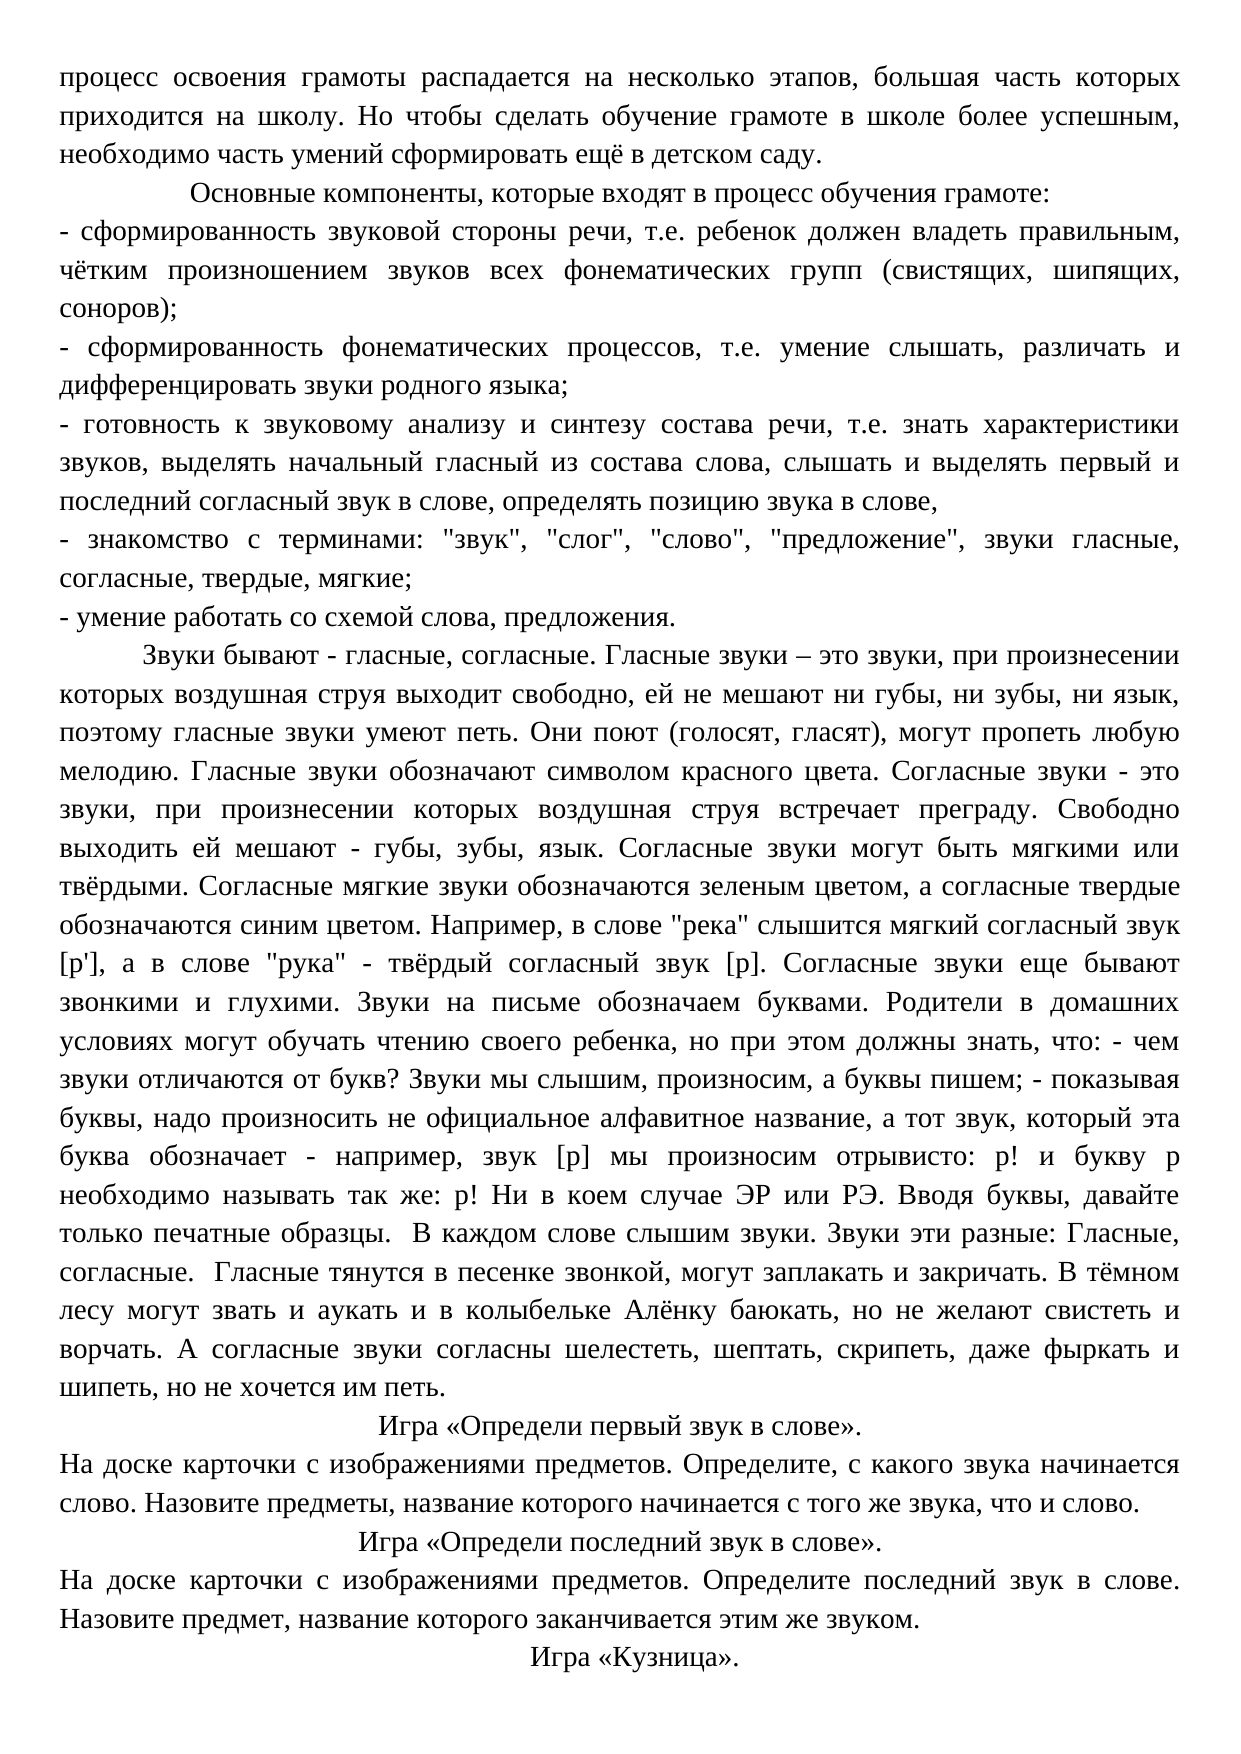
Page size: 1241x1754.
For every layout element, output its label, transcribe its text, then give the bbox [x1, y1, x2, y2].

text Основные компоненты, которые входят в процесс обучения грамоте: [59, 175, 1181, 208]
text На доске карточки с изображениями предметов. Определите, с какого звука начинается слово. Назовите предметы, название которого начинается с того же звука, что и слово. [59, 1447, 1181, 1519]
text - сформированность фонематических процессов, т.е. умение слышать, различать и дифференцировать звуки родного языка; [59, 329, 1181, 401]
text Игра «Кузница». [88, 1639, 1181, 1673]
text - умение работать со схемой слова, предложения. [59, 599, 1181, 632]
text На доске карточки с изображениями предметов. Определите последний звук в слове. Назовите предмет, название которого заканчивается этим же звуком. [59, 1562, 1181, 1634]
text Игра «Определи первый звук в слове». [59, 1408, 1181, 1442]
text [59, 59, 1181, 170]
text - сформированность звуковой стороны речи, т.е. ребенок должен владеть правильным, чётким произношением звуков всех фонематических групп (свистящих, шипящих, соноров); [59, 213, 1181, 324]
text Звуки бывают - гласные, согласные. Гласные звуки – это звуки, при произнесении которых воздушная струя выходит свободно, ей не мешают ни губы, ни зубы, ни язык, поэтому гласные звуки умеют петь. Они поют (голосят, гласят), могут пропеть любую мелодию. Гласные звуки обозначают символом красного цвета. Согласные звуки - это звуки, при произнесении которых воздушная струя встречает преграду. Свободно выходить ей мешают - губы, зубы, язык. Согласные звуки могут быть мягкими или твёрдыми. Согласные мягкие звуки обозначаются зеленым цветом, а согласные твердые обозначаются синим цветом. Например, в слове "река" слышится мягкий согласный звук [р'], а в слове "рука" - твёрдый согласный звук [р]. Согласные звуки еще бывают звонкими и глухими. Звуки на письме обозначаем буквами. Родители в домашних условиях могут обучать чтению своего ребенка, но при этом должны знать, что: - чем звуки отличаются от букв? Звуки мы слышим, произносим, а буквы пишем; - показывая буквы, надо произносить не официальное алфавитное название, а тот звук, который эта буква обозначает - например, звук [р] мы произносим отрывисто: р! и букву р необходимо называть так же: р! Ни в коем случае ЭР или РЭ. Вводя буквы, давайте только печатные образцы. В каждом слове слышим звуки. Звуки эти разные: Гласные, согласные. Гласные тянутся в песенке звонкой, могут заплакать и закричать. В тёмном лесу могут звать и аукать и в колыбельке Алёнку баюкать, но не желают свистеть и ворчать. А согласные звуки согласны шелестеть, шептать, скрипеть, даже фыркать и шипеть, но не хочется им петь. [59, 637, 1181, 1403]
text - готовность к звуковому анализу и синтезу состава речи, т.е. знать характеристики звуков, выделять начальный гласный из состава слова, слышать и выделять первый и последний согласный звук в слове, определять позицию звука в слове, [59, 406, 1181, 517]
text Игра «Определи последний звук в слове». [59, 1524, 1181, 1557]
text - знакомство с терминами: "звук", "слог", "слово", "предложение", звуки гласные, согласные, твердые, мягкие; [59, 522, 1181, 594]
